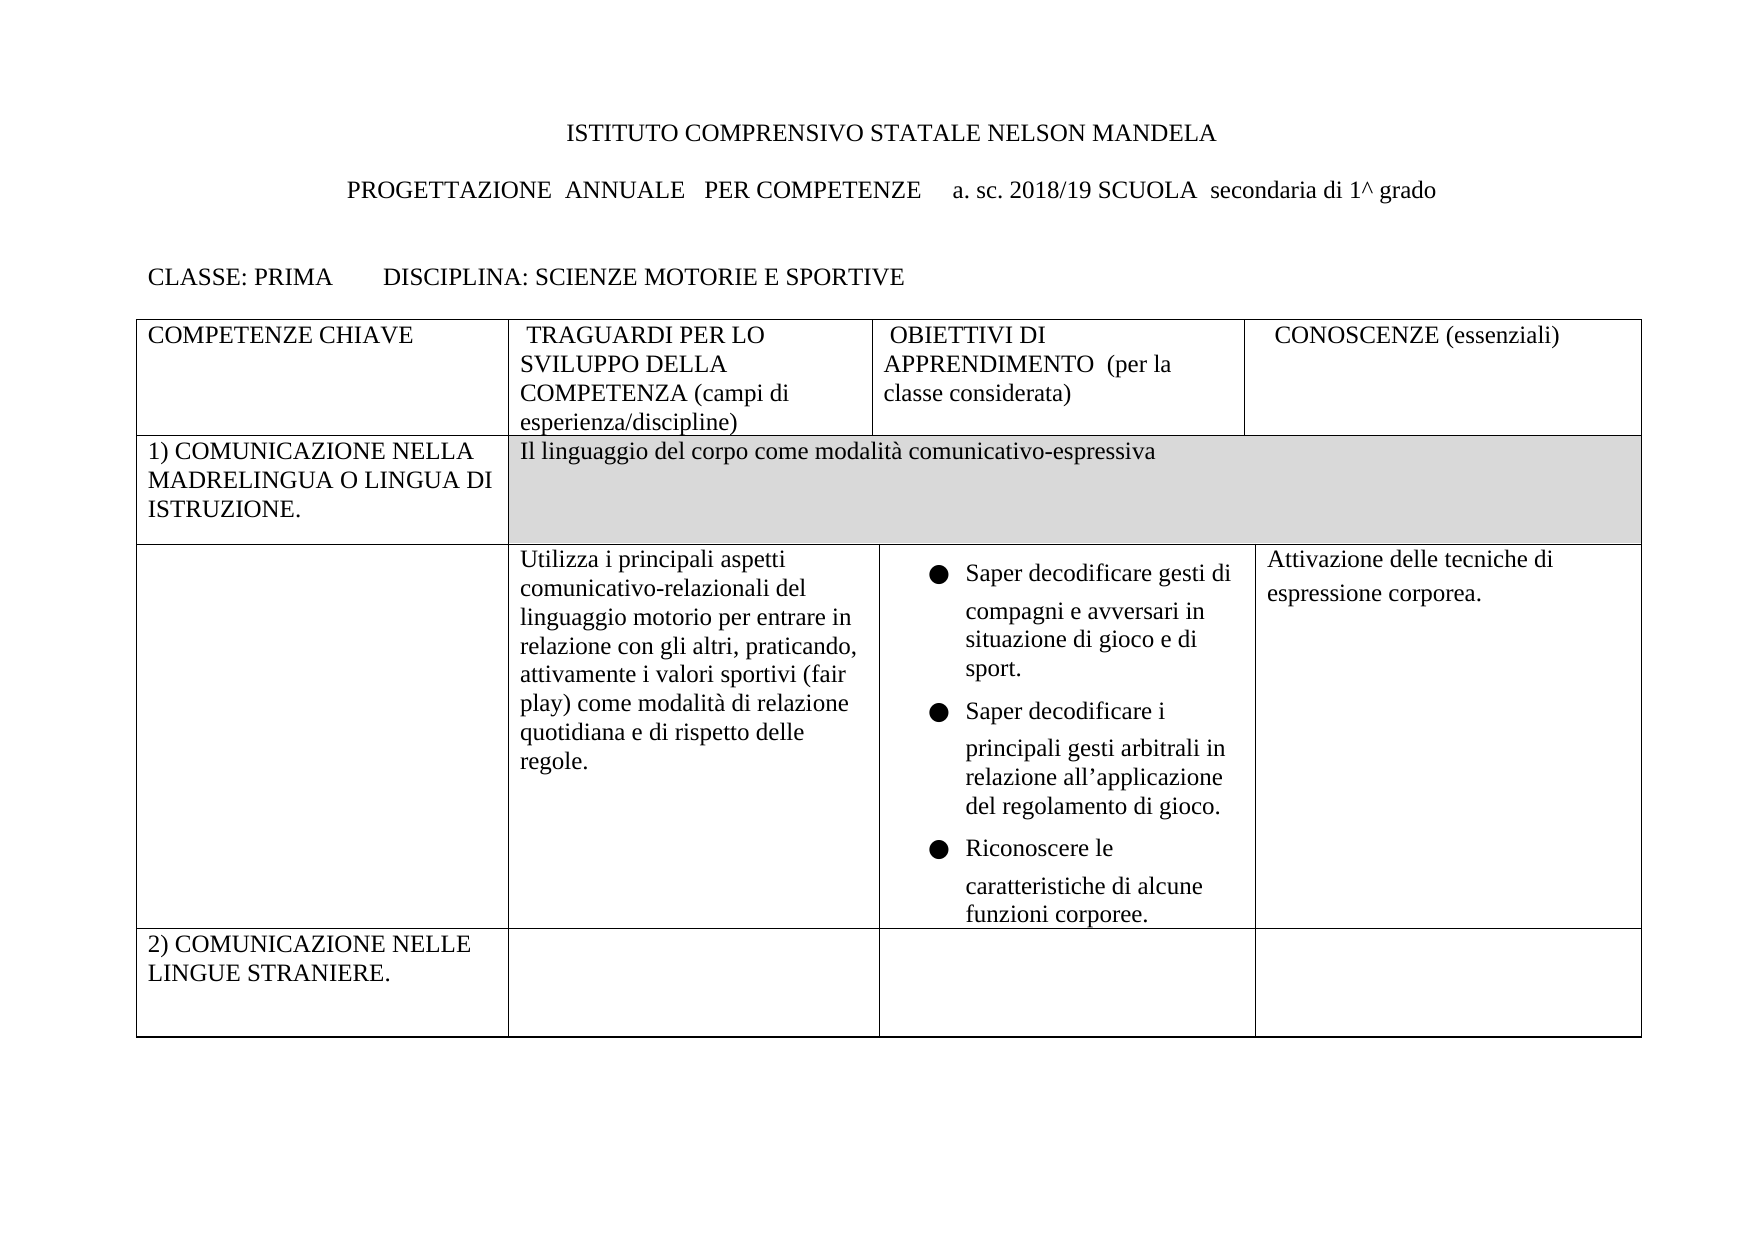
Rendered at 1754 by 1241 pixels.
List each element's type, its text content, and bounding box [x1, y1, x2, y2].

table_cell Attivazione delle tecniche di espressione corporea. [1256, 545, 1641, 928]
table_header OBIETTIVI DI APPRENDIMENTO (per la classe considerata) [873, 320, 1244, 435]
table_cell 2) COMUNICAZIONE NELLE LINGUE STRANIERE. [137, 929, 508, 1036]
table_cell [1256, 929, 1641, 1036]
table_cell Utilizza i principali aspetti comunicativo-relazionali del linguaggio motorio per entrare in relazione con gli altri, praticando, attivamente i valori sportivi (fair play) come modalità di relazione quotidiana e di rispetto delle regole. [509, 545, 879, 928]
table_cell Il linguaggio del corpo come modalità comunicativo-espressiva [509, 436, 1641, 543]
table_header CONOSCENZE (essenziali) [1245, 320, 1641, 435]
table_header COMPETENZE CHIAVE [137, 320, 508, 435]
text PROGETTAZIONE ANNUALE PER COMPETENZE a. sc. 2018/19 SCUOLA secondaria di 1^ grado [148, 176, 1636, 204]
table_header TRAGUARDI PER LO SVILUPPO DELLA COMPETENZA (campi di esperienza/discipline) [509, 320, 872, 435]
table_cell [137, 545, 508, 928]
table_cell Saper decodificare gesti di compagni e avversari in situazione di gioco e di sport. Saper decodificare i principali gesti arbitrali in relazione all’applicazione del regolamento di gioco. Riconoscere le caratteristiche di alcune funzioni corporee. [880, 545, 1255, 928]
table_cell [880, 929, 1255, 1036]
text ISTITUTO COMPRENSIVO STATALE NELSON MANDELA [148, 118, 1636, 147]
table_cell 1) COMUNICAZIONE NELLA MADRELINGUA O LINGUA DI ISTRUZIONE. [137, 436, 508, 543]
text CLASSE: PRIMA DISCIPLINA: SCIENZE MOTORIE E SPORTIVE [148, 262, 1636, 291]
table_cell [509, 929, 879, 1036]
